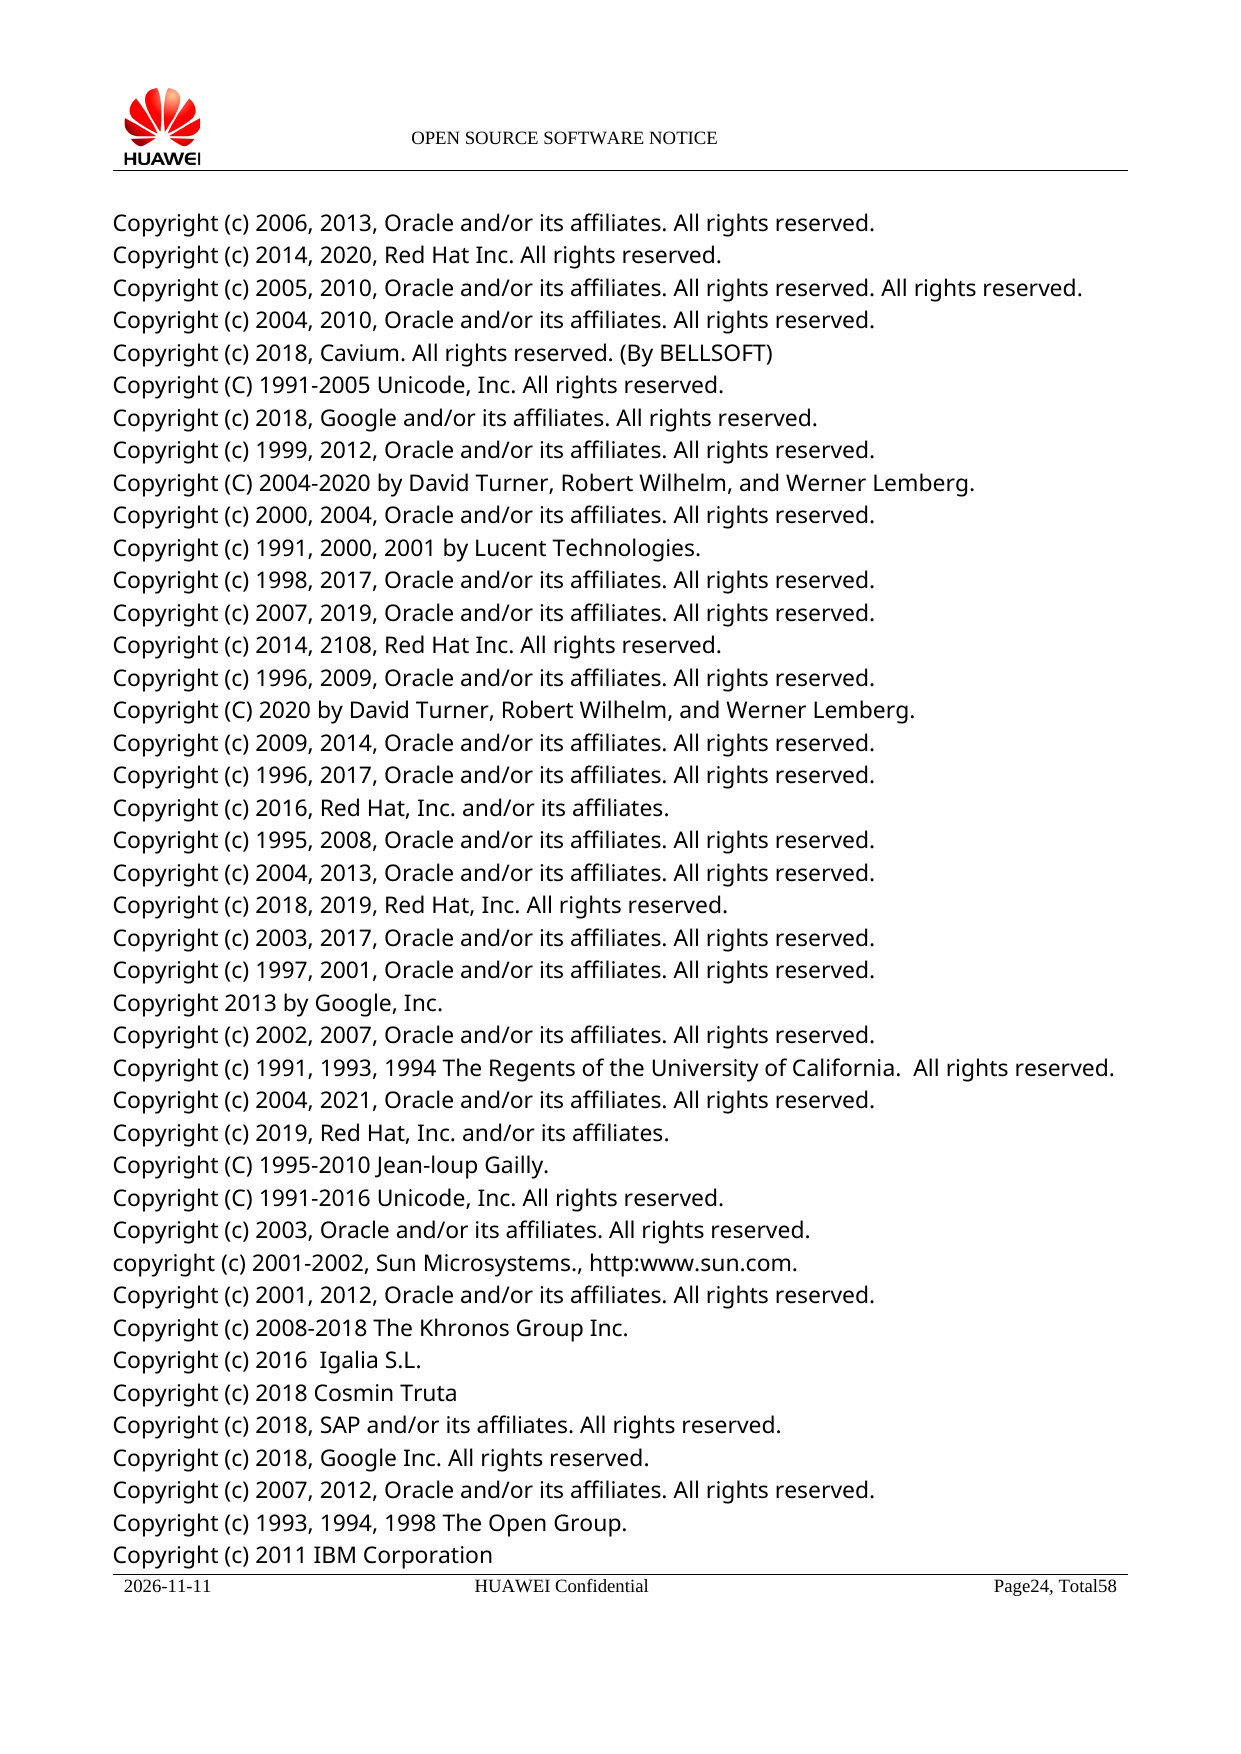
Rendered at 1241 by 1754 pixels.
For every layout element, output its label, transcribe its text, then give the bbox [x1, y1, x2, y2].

picture [124, 88, 201, 165]
